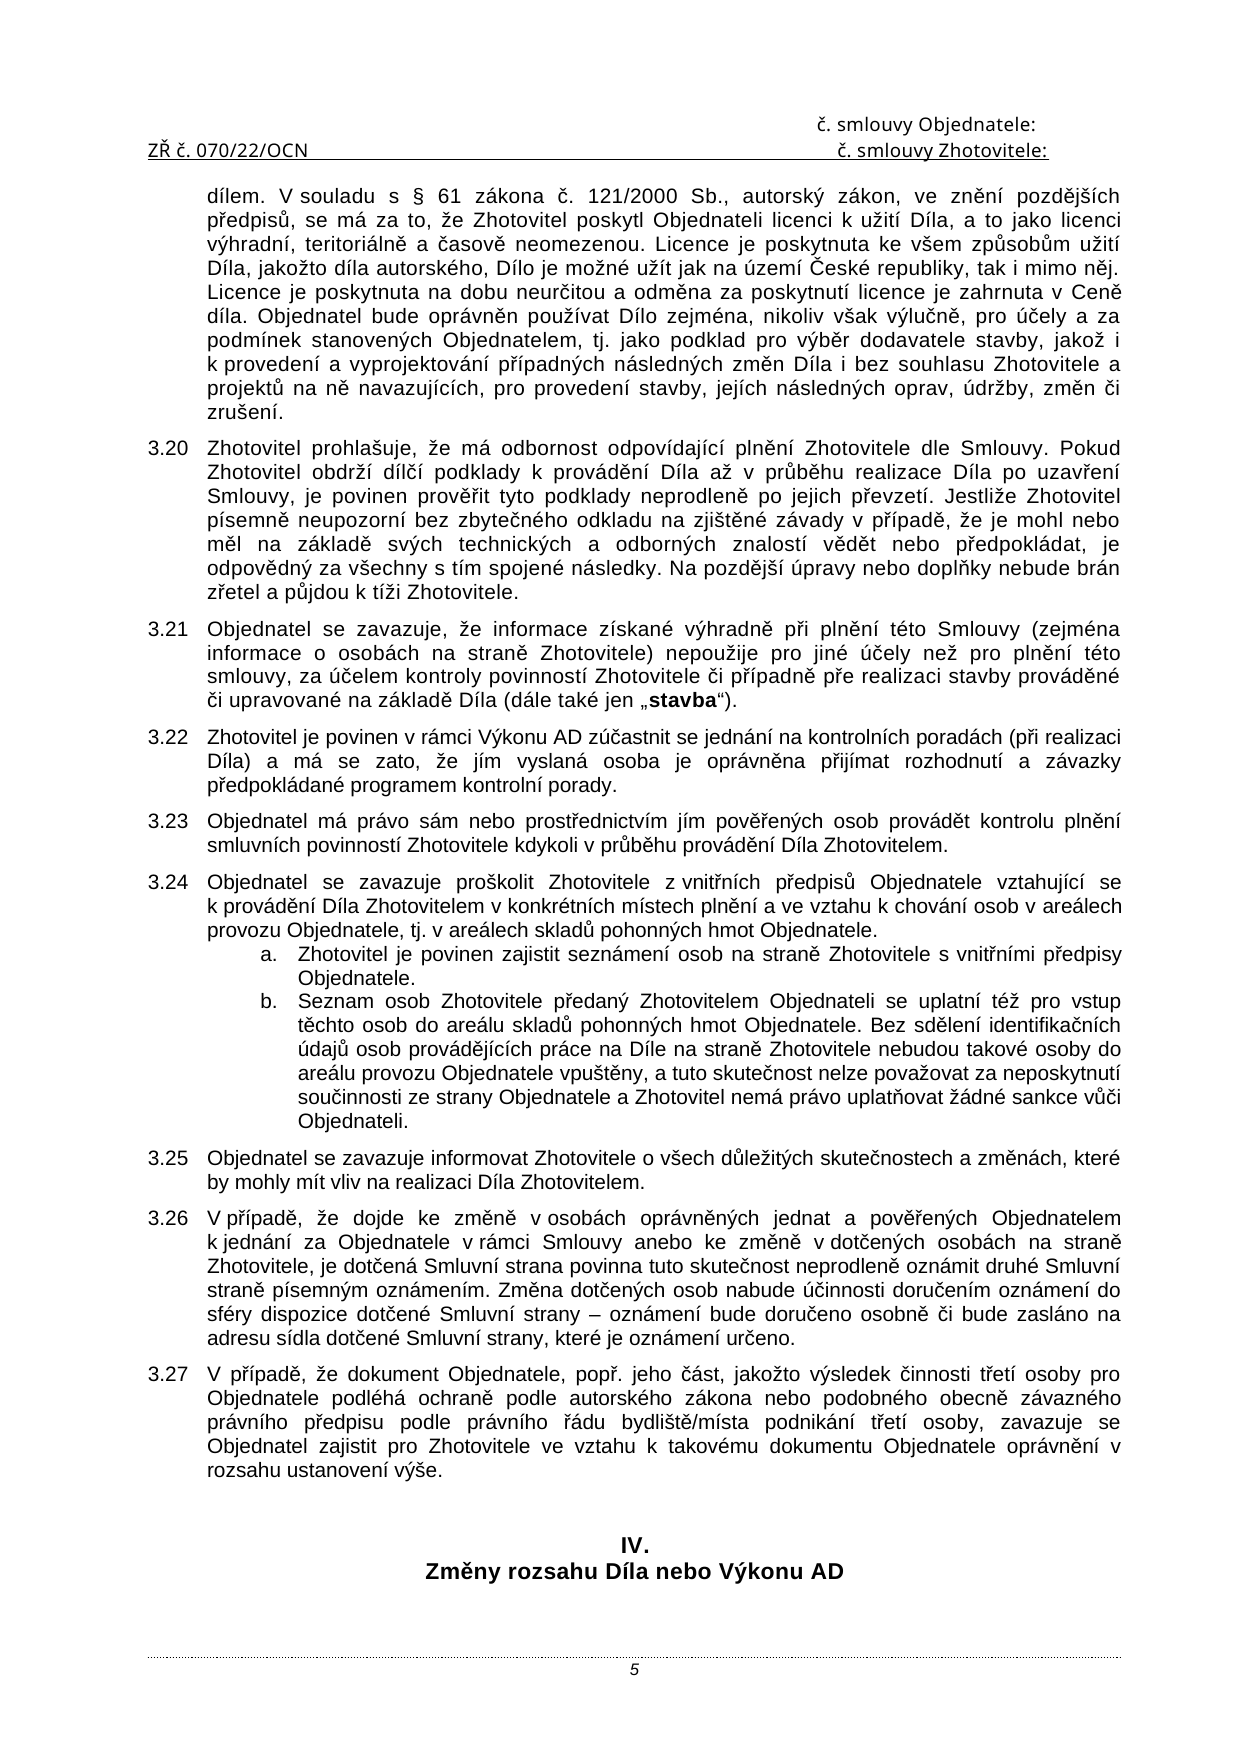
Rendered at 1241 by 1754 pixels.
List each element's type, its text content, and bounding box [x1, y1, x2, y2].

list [148, 184, 1122, 424]
list Objednatel se zavazuje informovat Zhotovitele o všech důležitých skutečnostech a změnách, které by mohly mít vliv na realizaci Díla Zhotovitelem. [148, 1146, 1122, 1193]
list Objednatel má právo sám nebo prostřednictvím jím pověřených osob provádět kontrolu plnění smluvních povinností Zhotovitele kdykoli v průběhu provádění Díla Zhotovitelem. [148, 809, 1122, 857]
text IV. [148, 1532, 1122, 1558]
list Zhotovitel je povinen zajistit seznámení osob na straně Zhotovitele s vnitřními předpisy Objednatele. [260, 941, 1122, 989]
list Objednatel se zavazuje proškolit Zhotovitele z vnitřních předpisů Objednatele vztahující se k provádění Díla Zhotovitelem v konkrétních místech plnění a ve vztahu k chování osob v areálech provozu Objednatele, tj. v areálech skladů pohonných hmot Objednatele. [148, 869, 1122, 941]
list V případě, že dojde ke změně v osobách oprávněných jednat a pověřených Objednatelem k jednání za Objednatele v rámci Smlouvy anebo ke změně v dotčených osobách na straně Zhotovitele, je dotčená Smluvní strana povinna tuto skutečnost neprodleně oznámit druhé Smluvní straně písemným oznámením. Změna dotčených osob nabude účinnosti doručením oznámení do sféry dispozice dotčené Smluvní strany – oznámení bude doručeno osobně či bude zasláno na adresu sídla dotčené Smluvní strany, které je oznámení určeno. [148, 1206, 1122, 1350]
list Zhotovitel je povinen v rámci Výkonu AD zúčastnit se jednání na kontrolních poradách (při realizaci Díla) a má se zato, že jím vyslaná osoba je oprávněna přijímat rozhodnutí a závazky předpokládané programem kontrolní porady. [148, 725, 1122, 797]
list Seznam osob Zhotovitele předaný Zhotovitelem Objednateli se uplatní též pro vstup těchto osob do areálu skladů pohonných hmot Objednatele. Bez sdělení identifikačních údajů osob provádějících práce na Díle na straně Zhotovitele nebudou takové osoby do areálu provozu Objednatele vpuštěny, a tuto skutečnost nelze považovat za neposkytnutí součinnosti ze strany Objednatele a Zhotovitel nemá právo uplatňovat žádné sankce vůči Objednateli. [260, 989, 1122, 1133]
list Zhotovitel prohlašuje, že má odbornost odpovídající plnění Zhotovitele dle Smlouvy. Pokud Zhotovitel obdrží dílčí podklady k provádění Díla až v průběhu realizace Díla po uzavření Smlouvy, je povinen prověřit tyto podklady neprodleně po jejich převzetí. Jestliže Zhotovitel písemně neupozorní bez zbytečného odkladu na zjištěné závady v případě, že je mohl nebo měl na základě svých technických a odborných znalostí vědět nebo předpokládat, je odpovědný za všechny s tím spojené následky. Na pozdější úpravy nebo doplňky nebude brán zřetel a půjdou k tíži Zhotovitele. [148, 436, 1122, 604]
text Změny rozsahu Díla nebo Výkonu AD [148, 1558, 1122, 1585]
list Objednatel se zavazuje, že informace získané výhradně při plnění této Smlouvy (zejména informace o osobách na straně Zhotovitele) nepoužije pro jiné účely než pro plnění této smlouvy, za účelem kontroly povinností Zhotovitele či případně pře realizaci stavby prováděné či upravované na základě Díla (dále také jen „stavba“). [148, 616, 1122, 712]
list V případě, že dokument Objednatele, popř. jeho část, jakožto výsledek činnosti třetí osoby pro Objednatele podléhá ochraně podle autorského zákona nebo podobného obecně závazného právního předpisu podle právního řádu bydliště/místa podnikání třetí osoby, zavazuje se Objednatel zajistit pro Zhotovitele ve vztahu k takovému dokumentu Objednatele oprávnění v rozsahu ustanovení výše. [148, 1362, 1122, 1482]
